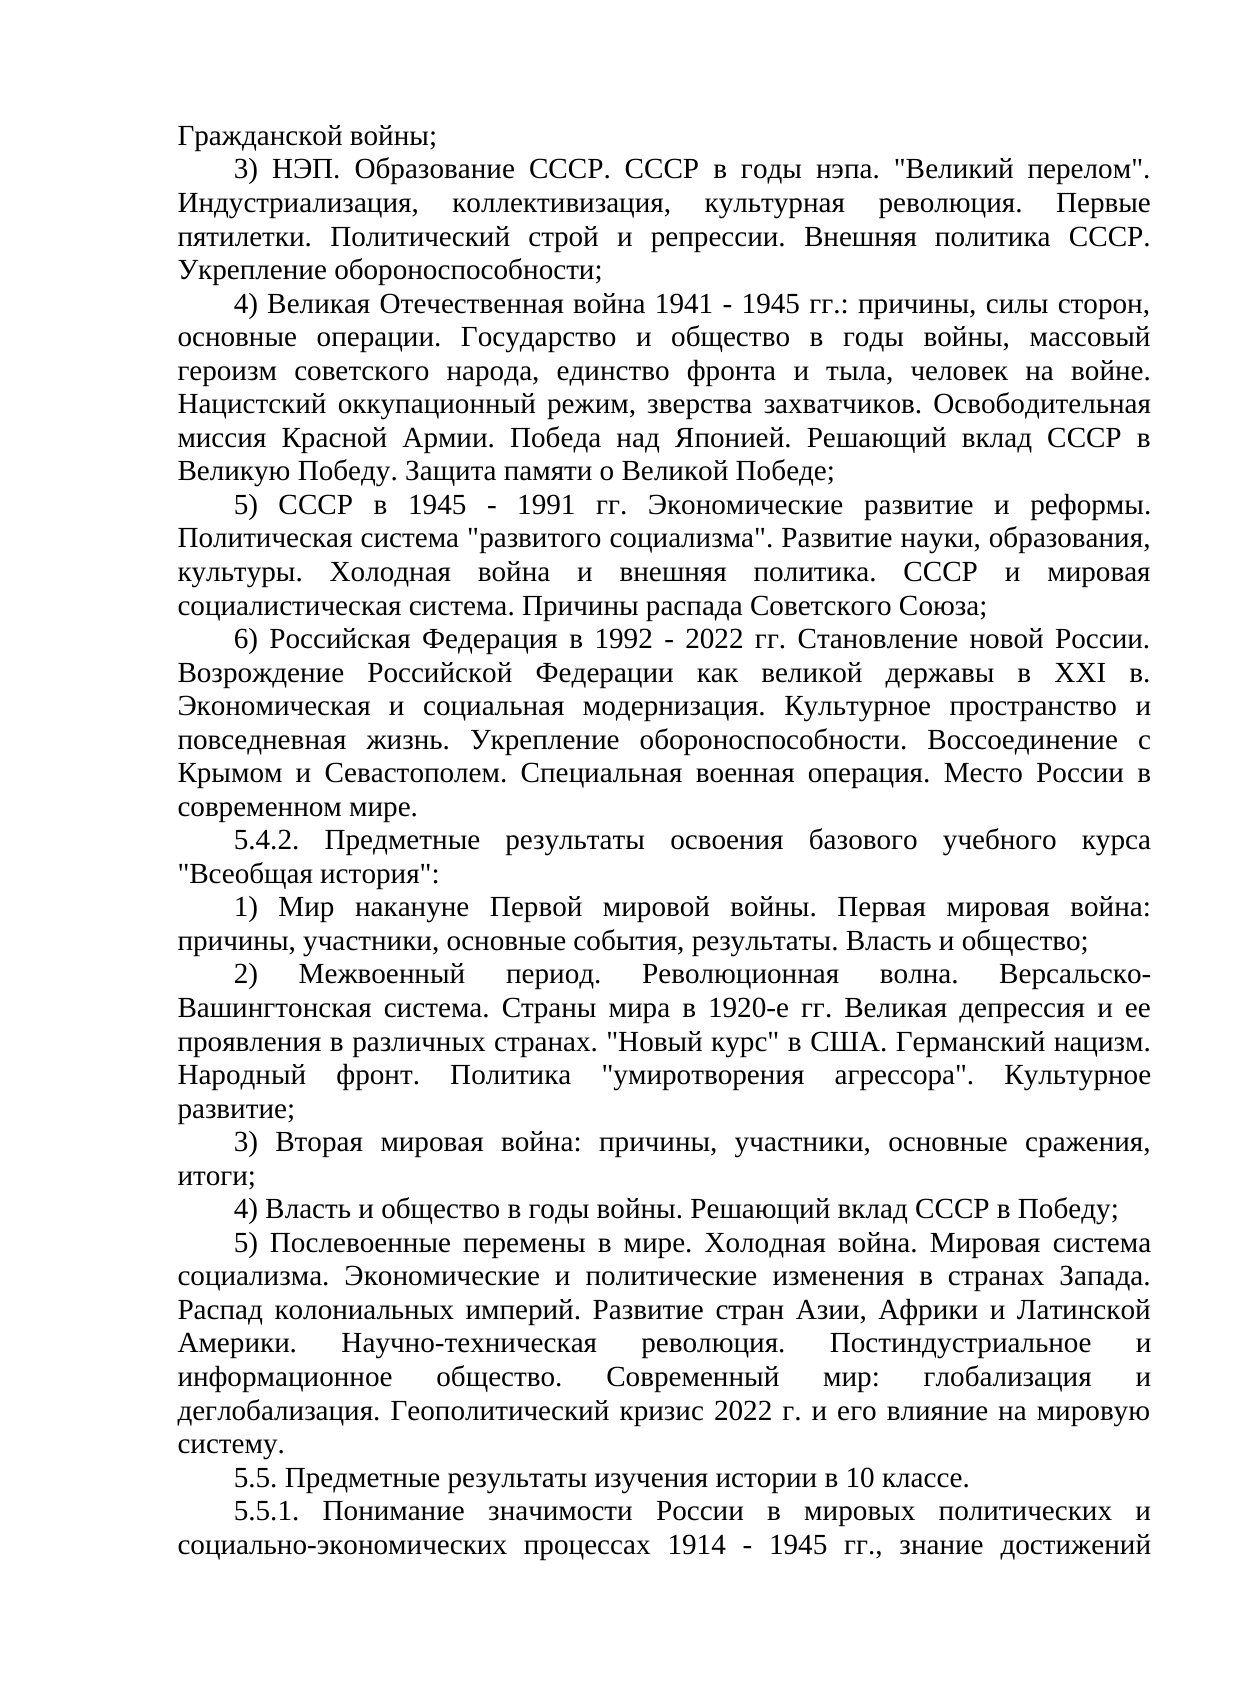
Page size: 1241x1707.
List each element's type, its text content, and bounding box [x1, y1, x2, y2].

text 2) Межвоенный период. Революционная волна. Версальско-Вашингтонская система. Страны мира в 1920-е гг. Великая депрессия и ее проявления в различных странах. "Новый курс" в США. Германский нацизм. Народный фронт. Политика "умиротворения агрессора". Культурное развитие; [177, 957, 1152, 1124]
text 6) Российская Федерация в 1992 - 2022 гг. Становление новой России. Возрождение Российской Федерации как великой державы в XXI в. Экономическая и социальная модернизация. Культурное пространство и повседневная жизнь. Укрепление обороноспособности. Воссоединение с Крымом и Севастополем. Специальная военная операция. Место России в современном мире. [177, 621, 1152, 822]
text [177, 1493, 1152, 1560]
text 3) Вторая мировая война: причины, участники, основные сражения, итоги; [177, 1124, 1152, 1191]
text 5.4.2. Предметные результаты освоения базового учебного курса "Всеобщая история": [177, 822, 1152, 889]
text 5.5. Предметные результаты изучения истории в 10 классе. [177, 1460, 1152, 1493]
text 4) Власть и общество в годы войны. Решающий вклад СССР в Победу; [177, 1191, 1152, 1225]
text 3) НЭП. Образование СССР. СССР в годы нэпа. "Великий перелом". Индустриализация, коллективизация, культурная революция. Первые пятилетки. Политический строй и репрессии. Внешняя политика СССР. Укрепление обороноспособности; [177, 152, 1152, 286]
text 1) Мир накануне Первой мировой войны. Первая мировая война: причины, участники, основные события, результаты. Власть и общество; [177, 889, 1152, 957]
text 5) СССР в 1945 - 1991 гг. Экономические развитие и реформы. Политическая система "развитого социализма". Развитие науки, образования, культуры. Холодная война и внешняя политика. СССР и мировая социалистическая система. Причины распада Советского Союза; [177, 487, 1152, 621]
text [177, 118, 1152, 152]
text 4) Великая Отечественная война 1941 - 1945 гг.: причины, силы сторон, основные операции. Государство и общество в годы войны, массовый героизм советского народа, единство фронта и тыла, человек на войне. Нацистский оккупационный режим, зверства захватчиков. Освободительная миссия Красной Армии. Победа над Японией. Решающий вклад СССР в Великую Победу. Защита памяти о Великой Победе; [177, 286, 1152, 487]
text 5) Послевоенные перемены в мире. Холодная война. Мировая система социализма. Экономические и политические изменения в странах Запада. Распад колониальных империй. Развитие стран Азии, Африки и Латинской Америки. Научно-техническая революция. Постиндустриальное и информационное общество. Современный мир: глобализация и деглобализация. Геополитический кризис 2022 г. и его влияние на мировую систему. [177, 1225, 1152, 1460]
